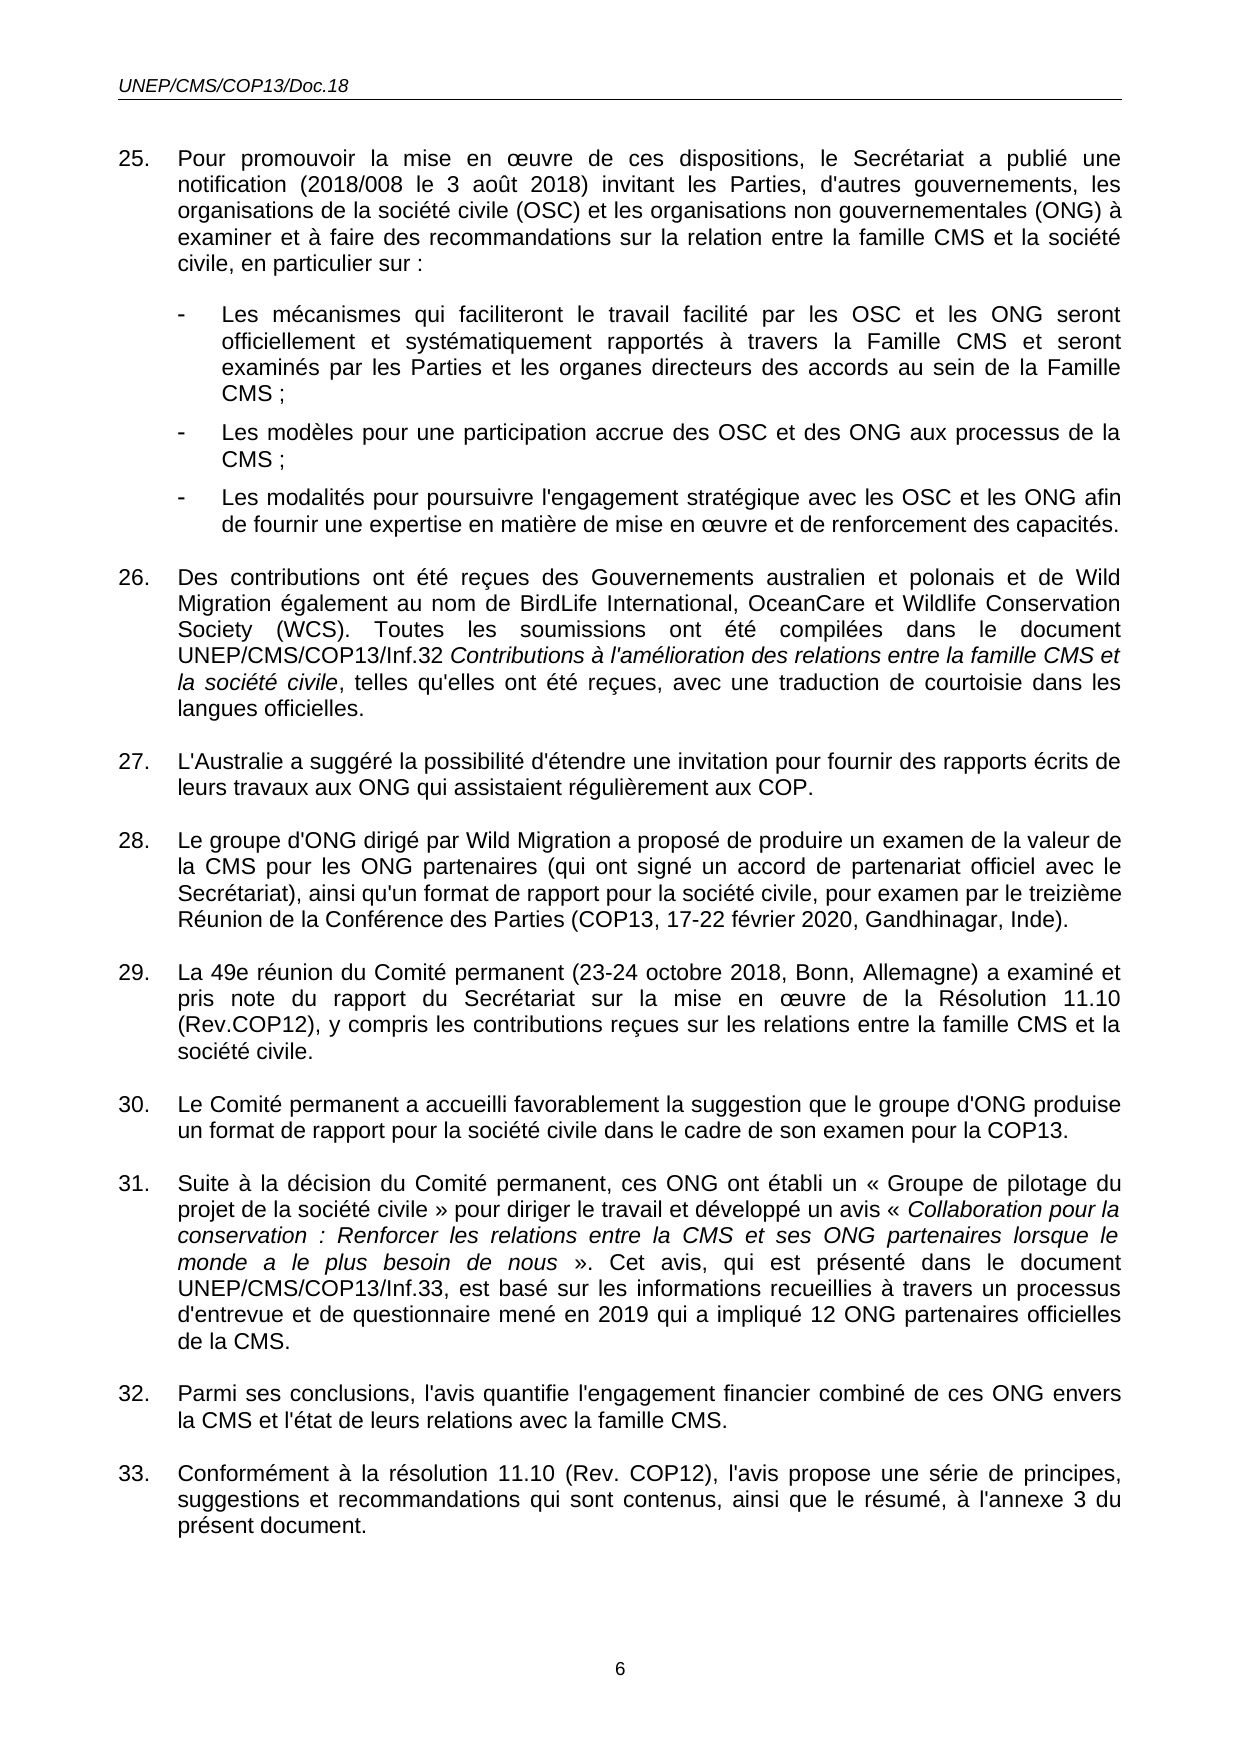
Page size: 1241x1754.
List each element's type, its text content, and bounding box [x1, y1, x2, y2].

list Les mécanismes qui faciliteront le travail facilité par les OSC et les ONG seront officiellement et systématiquement rapportés à travers la Famille CMS et seront examinés par les Parties et les organes directeurs des accords au sein de la Famille CMS ; [177, 301, 1122, 407]
list Le Comité permanent a accueilli favorablement la suggestion que le groupe d'ONG produise un format de rapport pour la société civile dans le cadre de son examen pour la COP13. [118, 1091, 1122, 1143]
list Le groupe d'ONG dirigé par Wild Migration a proposé de produire un examen de la valeur de la CMS pour les ONG partenaires (qui ont signé un accord de partenariat officiel avec le Secrétariat), ainsi qu'un format de rapport pour la société civile, pour examen par le treizième Réunion de la Conférence des Parties (COP13, 17-22 février 2020, Gandhinagar, Inde). [118, 827, 1122, 932]
list Suite à la décision du Comité permanent, ces ONG ont établi un « Groupe de pilotage du projet de la société civile » pour diriger le travail et développé un avis « Collaboration pour la conservation : Renforcer les relations entre la CMS et ses ONG partenaires lorsque le monde a le plus besoin de nous ». Cet avis, qui est présenté dans le document UNEP/CMS/COP13/Inf.33, est basé sur les informations recueillies à travers un processus d'entrevue et de questionnaire mené en 2019 qui a impliqué 12 ONG partenaires officielles de la CMS. [118, 1169, 1122, 1354]
list Les modèles pour une participation accrue des OSC et des ONG aux processus de la CMS ; [177, 419, 1122, 472]
list La 49e réunion du Comité permanent (23-24 octobre 2018, Bonn, Allemagne) a examiné et pris note du rapport du Secrétariat sur la mise en œuvre de la Résolution 11.10 (Rev.COP12), y compris les contributions reçues sur les relations entre la famille CMS et la société civile. [118, 959, 1122, 1064]
list Parmi ses conclusions, l'avis quantifie l'engagement financier combiné de ces ONG envers la CMS et l'état de leurs relations avec la famille CMS. [118, 1380, 1122, 1433]
list Des contributions ont été reçues des Gouvernements australien et polonais et de Wild Migration également au nom de BirdLife International, OceanCare et Wildlife Conservation Society (WCS). Toutes les soumissions ont été compilées dans le document UNEP/CMS/COP13/Inf.32 Contributions à l'amélioration des relations entre la famille CMS et la société civile, telles qu'elles ont été reçues, avec une traduction de courtoisie dans les langues officielles. [118, 563, 1122, 722]
list Conformément à la résolution 11.10 (Rev. COP12), l'avis propose une série de principes, suggestions et recommandations qui sont contenus, ainsi que le résumé, à l'annexe 3 du présent document. [118, 1459, 1122, 1538]
list Pour promouvoir la mise en œuvre de ces dispositions, le Secrétariat a publié une notification (2018/008 le 3 août 2018) invitant les Parties, d'autres gouvernements, les organisations de la société civile (OSC) et les organisations non gouvernementales (ONG) à examiner et à faire des recommandations sur la relation entre la famille CMS et la société civile, en particulier sur : [118, 144, 1122, 276]
list L'Australie a suggéré la possibilité d'étendre une invitation pour fournir des rapports écrits de leurs travaux aux ONG qui assistaient régulièrement aux COP. [118, 748, 1122, 801]
list Les modalités pour poursuivre l'engagement stratégique avec les OSC et les ONG afin de fournir une expertise en matière de mise en œuvre et de renforcement des capacités. [177, 484, 1122, 537]
